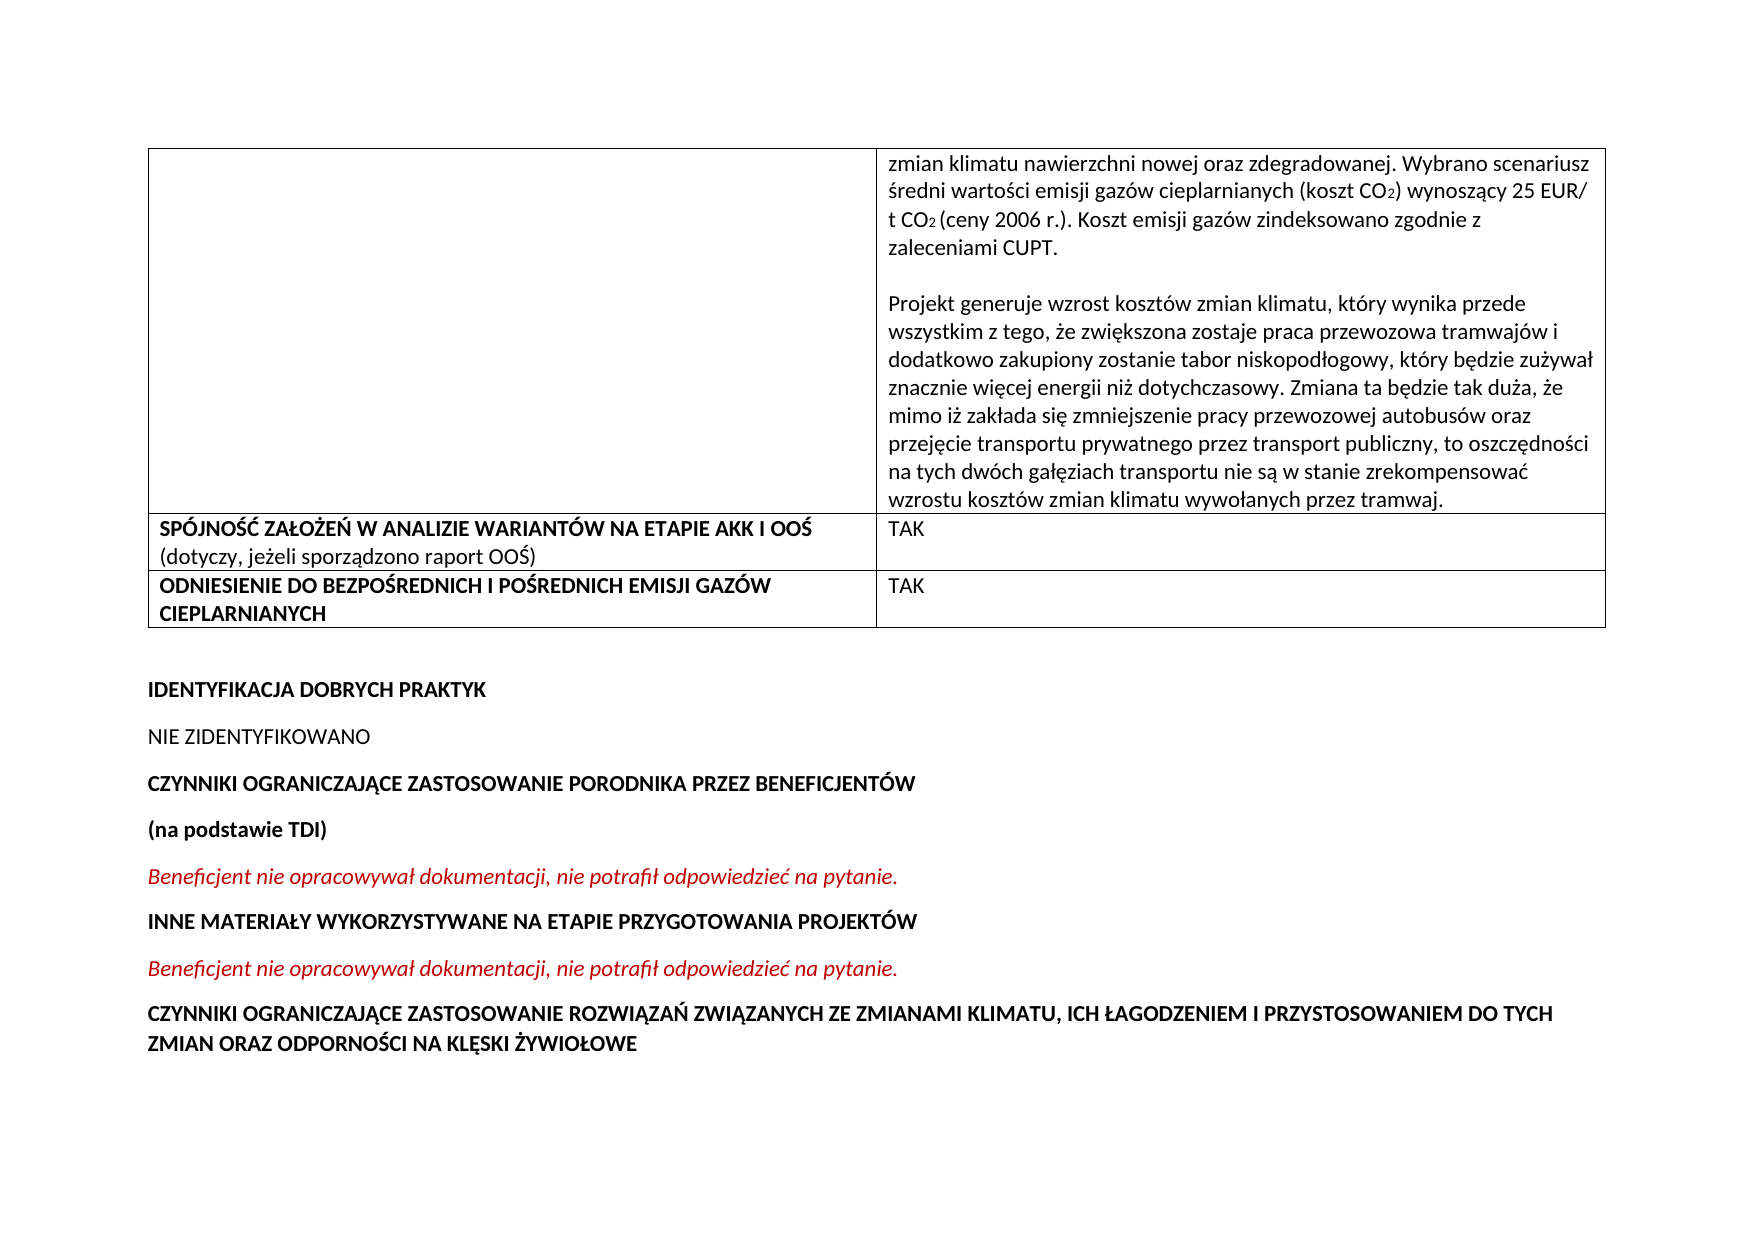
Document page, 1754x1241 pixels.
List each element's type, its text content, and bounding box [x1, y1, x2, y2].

text (na podstawie TDI) [148, 816, 1606, 844]
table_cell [149, 149, 876, 513]
text Beneficjent nie opracowywał dokumentacji, nie potrafił odpowiedzieć na pytanie. [148, 954, 1606, 982]
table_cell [877, 149, 1605, 513]
text CZYNNIKI OGRANICZAJĄCE ZASTOSOWANIE PORODNIKA PRZEZ BENEFICJENTÓW [148, 769, 1606, 797]
text IDENTYFIKACJA DOBRYCH PRAKTYK [148, 675, 1606, 703]
table_cell TAK [877, 571, 1605, 627]
text Beneficjent nie opracowywał dokumentacji, nie potrafił odpowiedzieć na pytanie. [148, 862, 1606, 891]
table_cell ODNIESIENIE DO BEZPOŚREDNICH I POŚREDNICH EMISJI GAZÓW CIEPLARNIANYCH [149, 571, 876, 627]
text NIE ZIDENTYFIKOWANO [148, 722, 1606, 750]
table_cell SPÓJNOŚĆ ZAŁOŻEŃ W ANALIZIE WARIANTÓW NA ETAPIE AKK I OOŚ (dotyczy, jeżeli sporządzono raport OOŚ) [149, 514, 876, 570]
text CZYNNIKI OGRANICZAJĄCE ZASTOSOWANIE ROZWIĄZAŃ ZWIĄZANYCH ZE ZMIANAMI KLIMATU, ICH ŁAGODZENIEM I PRZYSTOSOWANIEM DO TYCH ZMIAN ORAZ ODPORNOŚCI NA KLĘSKI ŻYWIOŁOWE [148, 999, 1606, 1057]
table_cell TAK [877, 514, 1605, 570]
text INNE MATERIAŁY WYKORZYSTYWANE NA ETAPIE PRZYGOTOWANIA PROJEKTÓW [148, 907, 1606, 935]
